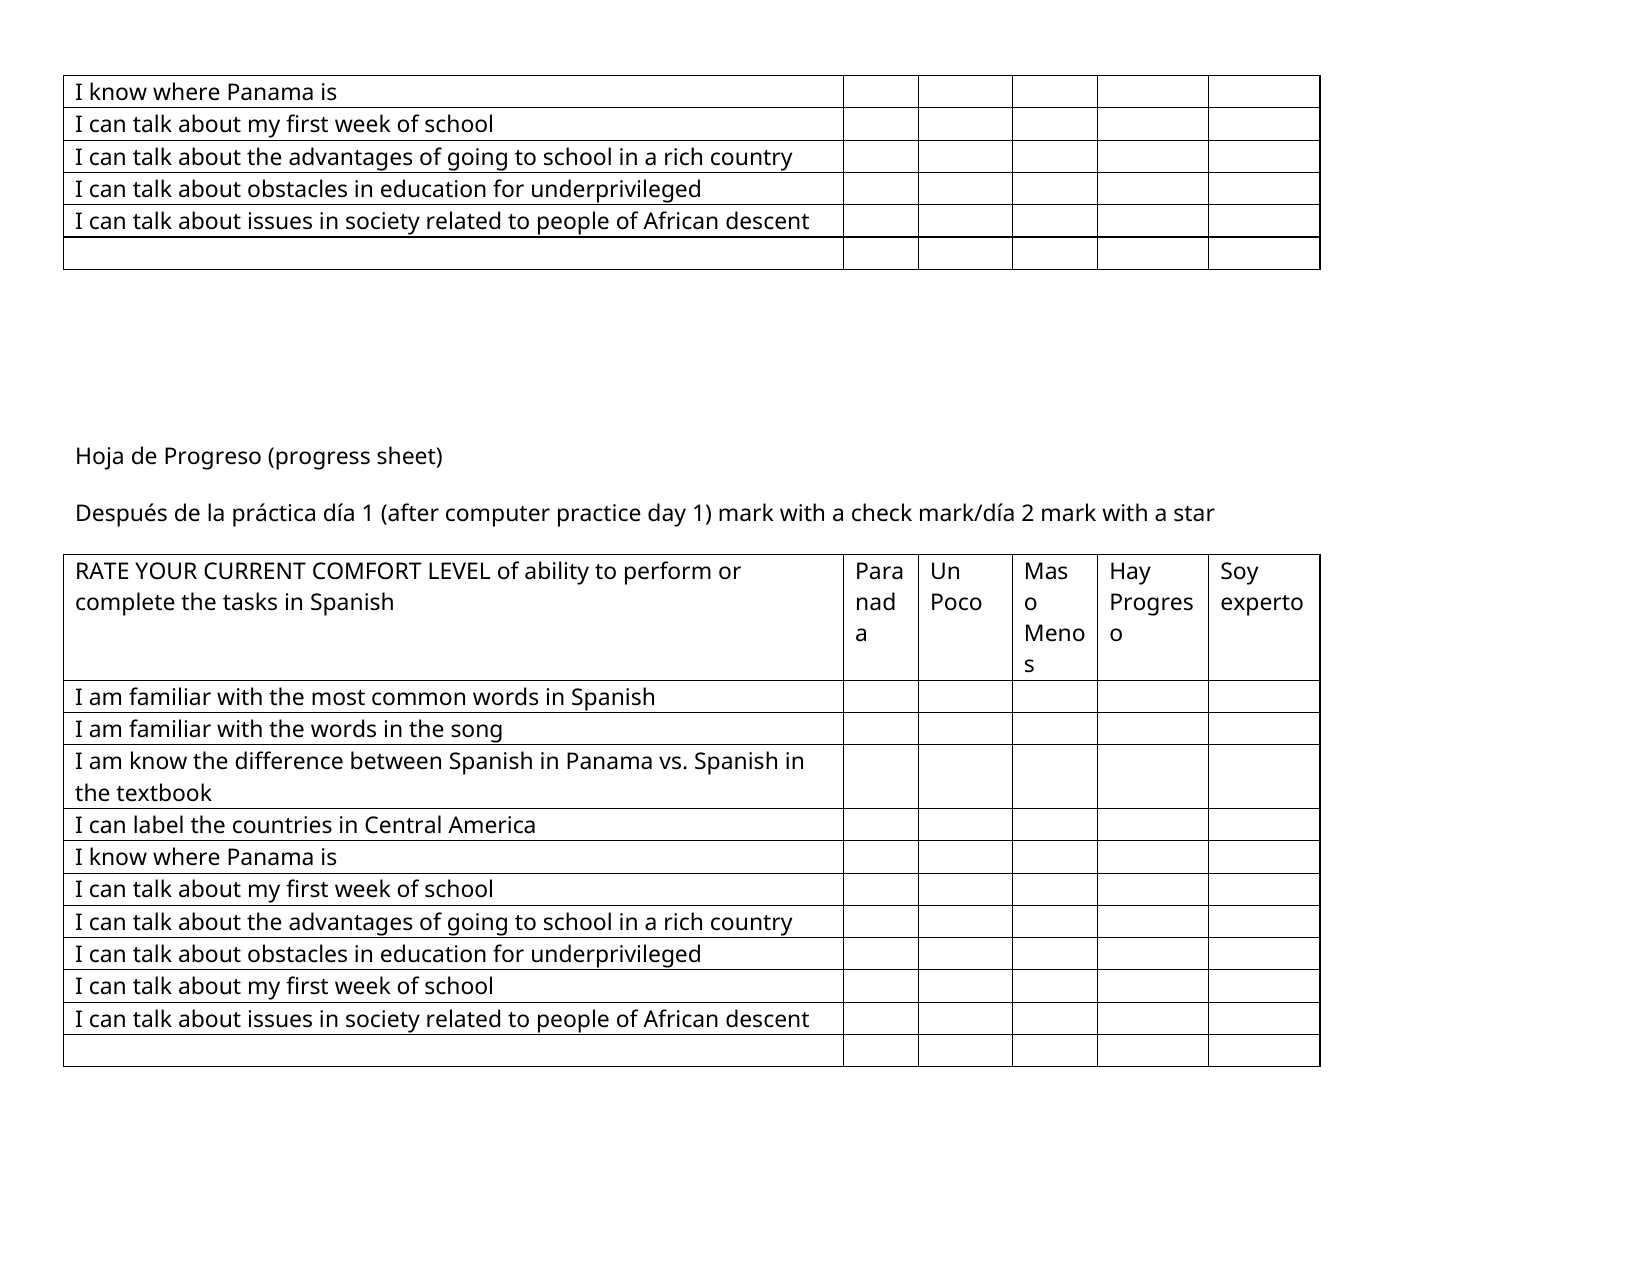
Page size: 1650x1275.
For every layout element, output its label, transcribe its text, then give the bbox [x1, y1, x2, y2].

table_cell [1098, 841, 1208, 872]
table_cell [1013, 809, 1097, 840]
table_cell [919, 108, 1012, 139]
table_cell [844, 173, 918, 204]
table_cell I know where Panama is [64, 76, 843, 107]
table_cell [1209, 76, 1319, 107]
table_cell [1209, 906, 1319, 937]
table_cell [1209, 809, 1319, 840]
table_cell [1098, 681, 1208, 712]
text Después de la práctica día 1 (after computer practice day 1) mark with a check mark/día 2 mark with a star [75, 497, 1575, 528]
table_cell [919, 681, 1012, 712]
table_cell [1013, 745, 1097, 808]
table_cell [1098, 141, 1208, 172]
table_cell [844, 238, 918, 269]
table_cell [1013, 173, 1097, 204]
table_cell [844, 76, 918, 107]
table_cell [919, 205, 1012, 236]
table_header Para nada [844, 555, 918, 680]
table_header Mas o Menos [1013, 555, 1097, 680]
table_cell I can talk about the advantages of going to school in a rich country [64, 141, 843, 172]
table_cell [1098, 205, 1208, 236]
table_cell [844, 1003, 918, 1034]
table_cell [1013, 906, 1097, 937]
table_cell [919, 938, 1012, 969]
table_cell [844, 938, 918, 969]
table_cell [1098, 173, 1208, 204]
table_cell [1098, 713, 1208, 744]
table_cell [844, 681, 918, 712]
table_cell [919, 173, 1012, 204]
text Hoja de Progreso (progress sheet) [75, 440, 1575, 471]
table_cell [1209, 1003, 1319, 1034]
table_cell I can talk about issues in society related to people of African descent [64, 1003, 843, 1034]
table_cell [1209, 238, 1319, 269]
table_cell [919, 238, 1012, 269]
table_cell [1013, 141, 1097, 172]
table_cell [1098, 108, 1208, 139]
table_cell [1098, 874, 1208, 905]
table_cell [1013, 713, 1097, 744]
table_cell [844, 906, 918, 937]
table_cell I can talk about the advantages of going to school in a rich country [64, 906, 843, 937]
table_header Un Poco [919, 555, 1012, 680]
table_cell [919, 141, 1012, 172]
table_cell [1013, 1035, 1097, 1066]
table_cell [919, 809, 1012, 840]
table_cell [844, 745, 918, 808]
table_cell I am know the difference between Spanish in Panama vs. Spanish in the textbook [64, 745, 843, 808]
table_cell [919, 841, 1012, 872]
table_cell [919, 76, 1012, 107]
table_cell [919, 970, 1012, 1002]
table_cell [844, 809, 918, 840]
table_cell [844, 713, 918, 744]
table_cell [1013, 841, 1097, 872]
table_cell [1013, 938, 1097, 969]
table_cell I can talk about my first week of school [64, 970, 843, 1002]
table_cell [1013, 205, 1097, 236]
table_cell [1098, 76, 1208, 107]
table_header RATE YOUR CURRENT COMFORT LEVEL of ability to perform or complete the tasks in Spanish [64, 555, 843, 680]
table_cell [919, 906, 1012, 937]
table_cell [1098, 970, 1208, 1002]
table_cell I can talk about obstacles in education for underprivileged [64, 938, 843, 969]
table_cell I can label the countries in Central America [64, 809, 843, 840]
table_cell I am familiar with the most common words in Spanish [64, 681, 843, 712]
table_cell I know where Panama is [64, 841, 843, 872]
table_cell [1013, 874, 1097, 905]
table_cell [1209, 205, 1319, 236]
table_cell [64, 1035, 843, 1066]
table_cell [1209, 938, 1319, 969]
table_cell [1209, 713, 1319, 744]
table_cell I can talk about my first week of school [64, 874, 843, 905]
table_cell [64, 238, 843, 269]
table_cell I am familiar with the words in the song [64, 713, 843, 744]
table_cell [919, 1003, 1012, 1034]
table_cell [1013, 108, 1097, 139]
table_cell [1013, 238, 1097, 269]
table_cell [1098, 1003, 1208, 1034]
table_cell [919, 1035, 1012, 1066]
table_cell [1209, 141, 1319, 172]
table_cell [1209, 970, 1319, 1002]
table_cell [1209, 108, 1319, 139]
table_cell [844, 841, 918, 872]
table_cell [1209, 1035, 1319, 1066]
table_cell I can talk about issues in society related to people of African descent [64, 205, 843, 236]
table_cell [1209, 681, 1319, 712]
table_cell [1098, 809, 1208, 840]
table_cell [844, 141, 918, 172]
table_cell [844, 970, 918, 1002]
table_cell [1209, 173, 1319, 204]
table_cell [1098, 906, 1208, 937]
table_cell [1209, 874, 1319, 905]
table_cell [1013, 76, 1097, 107]
table_cell [1013, 970, 1097, 1002]
table_cell [1013, 681, 1097, 712]
table_cell [1098, 745, 1208, 808]
table_cell [919, 874, 1012, 905]
table_cell [1209, 841, 1319, 872]
table_cell [1098, 1035, 1208, 1066]
table_cell [844, 108, 918, 139]
table_cell [1209, 745, 1319, 808]
table_cell [844, 205, 918, 236]
table_cell [844, 1035, 918, 1066]
table_cell [1013, 1003, 1097, 1034]
table_header Soy experto [1209, 555, 1319, 680]
table_cell [1098, 238, 1208, 269]
table_cell [919, 745, 1012, 808]
table_cell [919, 713, 1012, 744]
table_cell [1098, 938, 1208, 969]
table_header Hay Progreso [1098, 555, 1208, 680]
table_cell I can talk about my first week of school [64, 108, 843, 139]
table_cell [844, 874, 918, 905]
table_cell I can talk about obstacles in education for underprivileged [64, 173, 843, 204]
